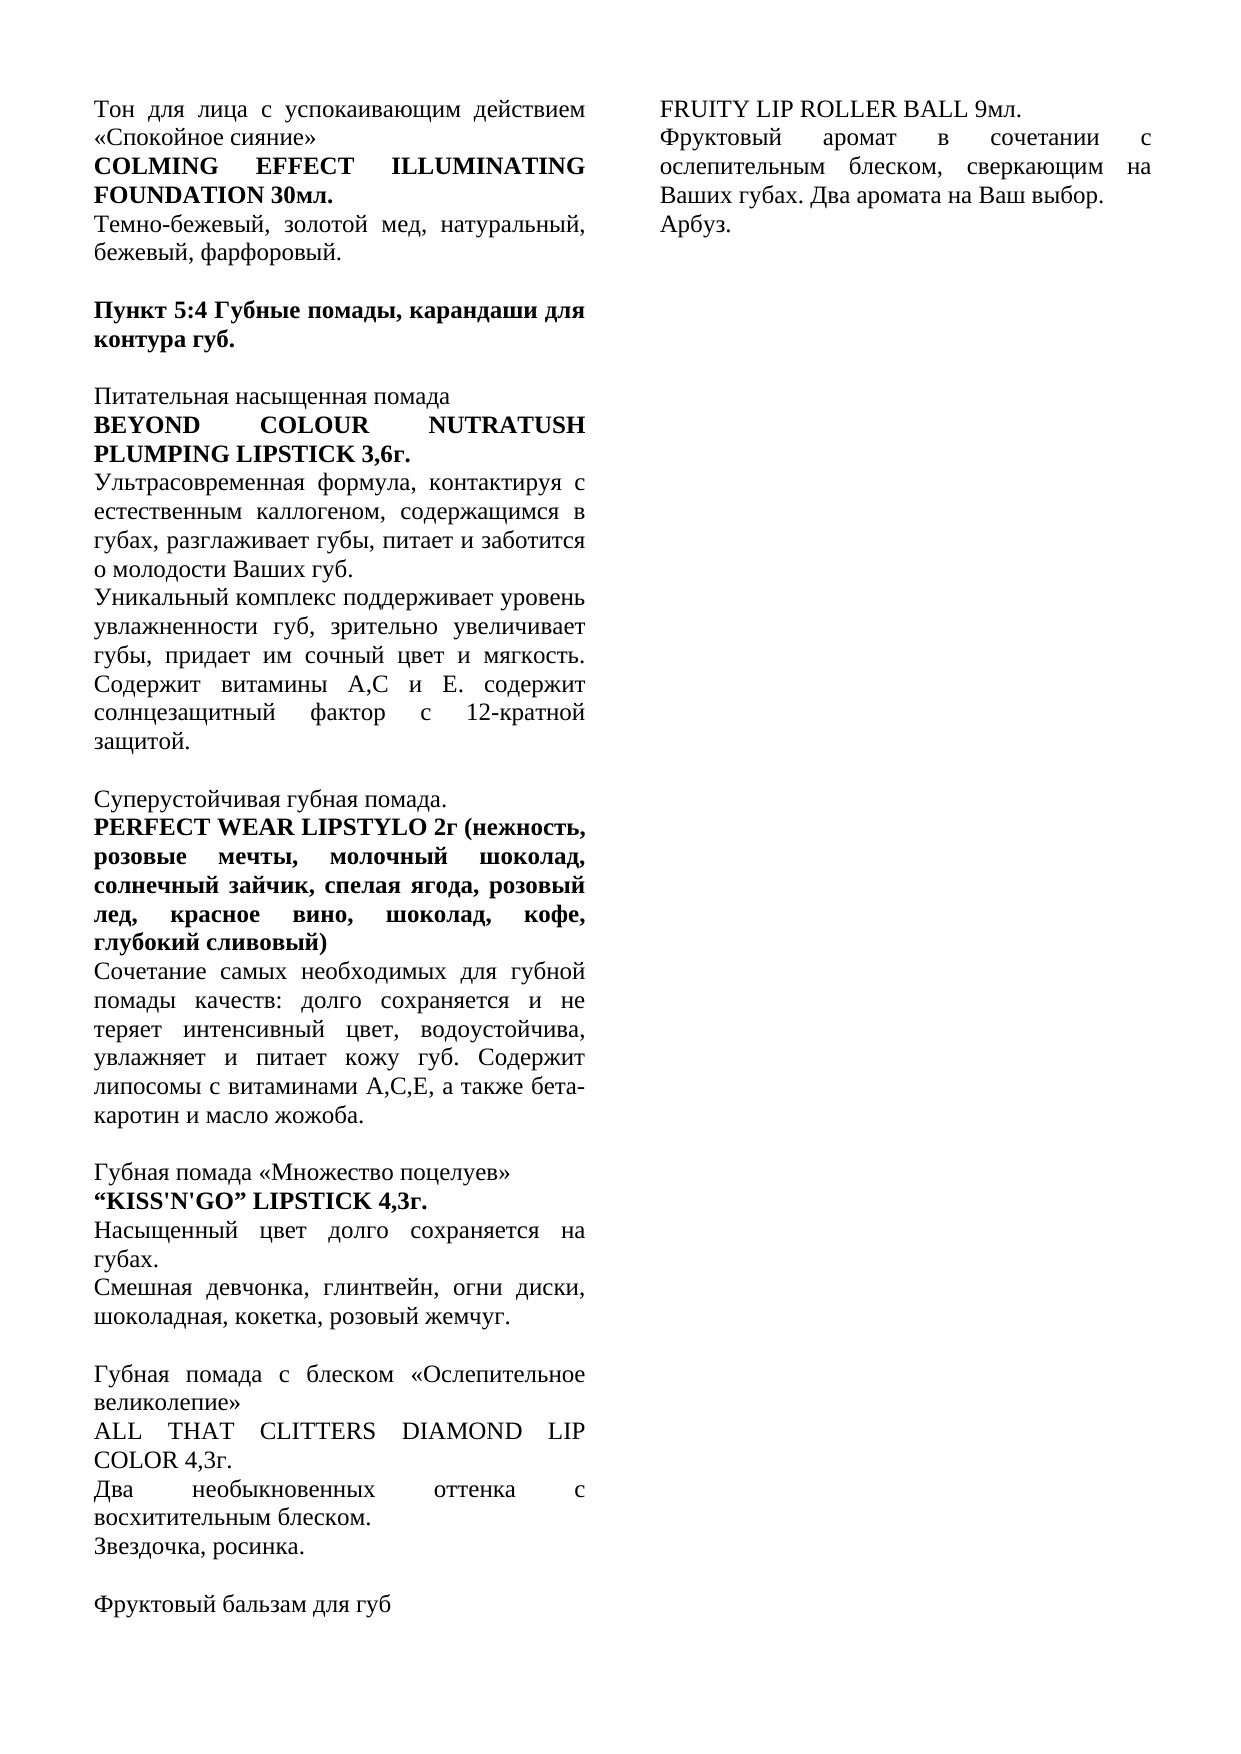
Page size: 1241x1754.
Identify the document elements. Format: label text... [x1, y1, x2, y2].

subtitle COLMING EFFECT ILLUMINATING FOUNDATION 30мл. [94, 151, 586, 209]
subtitle Сочетание самых необходимых для губной помады качеств: долго сохраняется и не теряет интенсивный цвет, водоустойчива, увлажняет и питает кожу губ. Содержит липосомы с витаминами А,С,Е, а также бета-каротин и масло жожоба. [94, 956, 586, 1129]
subtitle BEYOND COLOUR NUTRATUSH PLUMPING LIPSTICK 3,6г. [94, 410, 586, 467]
subtitle “KISS'N'GO” LIPSTICK 4,3г. [94, 1186, 586, 1215]
subtitle Пункт 5:4 Губные помады, карандаши для контура губ. [94, 295, 586, 352]
subtitle Губная помада «Множество поцелуев» [94, 1157, 586, 1186]
subtitle Темно-бежевый, золотой мед, натуральный, бежевый, фарфоровый. [94, 209, 586, 266]
subtitle Смешная девчонка, глинтвейн, огни диски, шоколадная, кокетка, розовый жемчуг. [94, 1272, 586, 1330]
subtitle Питательная насыщенная помада [94, 381, 586, 410]
subtitle Два необыкновенных оттенка с восхитительным блеском. [94, 1474, 586, 1531]
subtitle Насыщенный цвет долго сохраняется на губах. [94, 1215, 586, 1272]
subtitle Уникальный комплекс поддерживает уровень увлажненности губ, зрительно увеличивает губы, придает им сочный цвет и мягкость. Содержит витамины А,С и Е. содержит солнцезащитный фактор с 12-кратной защитой. [94, 582, 586, 755]
subtitle FRUITY LIP ROLLER BALL 9мл. [659, 94, 1152, 122]
subtitle ALL THAT CLITTERS DIAMOND LIP COLOR 4,3г. [94, 1416, 586, 1474]
subtitle Фруктовый аромат в сочетании с ослепительным блеском, сверкающим на Ваших губах. Два аромата на Ваш выбор. [659, 122, 1152, 209]
subtitle Фруктовый бальзам для губ [94, 1589, 586, 1617]
subtitle PERFECT WEAR LIPSTYLO 2г (нежность, розовые мечты, молочный шоколад, солнечный зайчик, спелая ягода, розовый лед, красное вино, шоколад, кофе, глубокий сливовый) [94, 812, 586, 956]
subtitle Тон для лица с успокаивающим действием «Спокойное сияние» [94, 94, 586, 151]
subtitle Губная помада с блеском «Ослепительное великолепие» [94, 1359, 586, 1416]
subtitle Суперустойчивая губная помада. [94, 784, 586, 812]
subtitle Арбуз. [659, 209, 1152, 237]
subtitle Звездочка, росинка. [94, 1531, 586, 1560]
subtitle Ультрасовременная формула, контактируя с естественным каллогеном, содержащимся в губах, разглаживает губы, питает и заботится о молодости Ваших губ. [94, 467, 586, 582]
